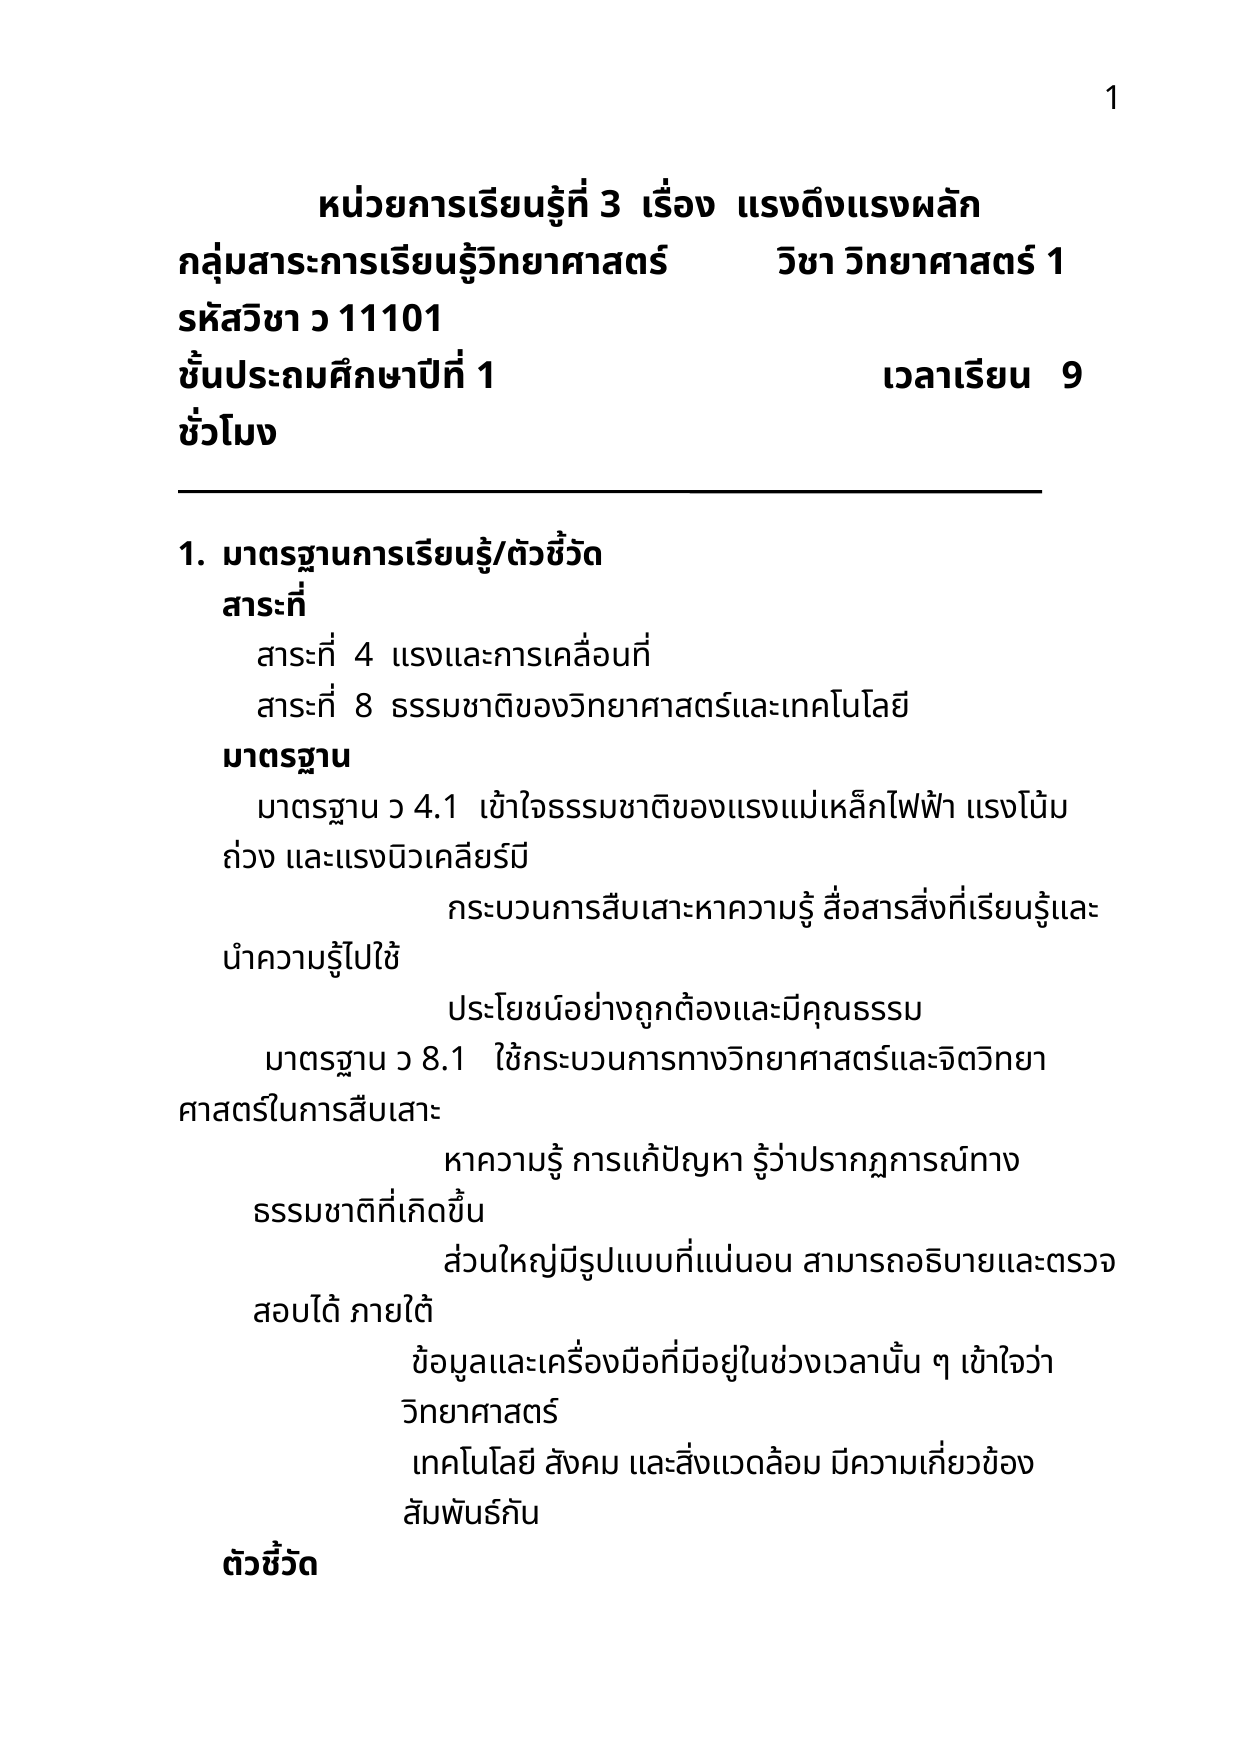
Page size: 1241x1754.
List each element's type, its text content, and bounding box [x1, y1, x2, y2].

text เทคโนโลยี สังคม และสิ่งแวดล้อม มีความเกี่ยวข้องสัมพันธ์กัน [402, 1439, 1122, 1539]
list ประโยชน์อย่างถูกต้องและมีคุณธรรม [222, 985, 1122, 1035]
text ส่วนใหญ่มีรูปแบบที่แน่นอน สามารถอธิบายและตรวจสอบได้ ภายใต้ [252, 1237, 1122, 1338]
text ชั้นประถมศึกษาปีที่ 1 เวลาเรียน 9 ชั่วโมง [177, 348, 1122, 462]
list กระบวนการสืบเสาะหาความรู้ สื่อสารสิ่งที่เรียนรู้และนำความรู้ไปใช้ [222, 884, 1122, 985]
list สาระที่ 4 แรงและการเคลื่อนที่ [222, 631, 1122, 682]
list สาระที่ 8 ธรรมชาติของวิทยาศาสตร์และเทคโนโลยี [222, 682, 1122, 732]
list ตัวชี้วัด [222, 1539, 1122, 1590]
list มาตรฐานการเรียนรู้/ตัวชี้วัด [177, 530, 1122, 581]
list มาตรฐาน ว 4.1 เข้าใจธรรมชาติของแรงแม่เหล็กไฟฟ้า แรงโน้มถ่วง และแรงนิวเคลียร์มี [222, 783, 1122, 884]
text หาความรู้ การแก้ปัญหา รู้ว่าปรากฏการณ์ทางธรรมชาติที่เกิดขึ้น [252, 1136, 1122, 1237]
text ข้อมูลและเครื่องมือที่มีอยู่ในช่วงเวลานั้น ๆ เข้าใจว่าวิทยาศาสตร์ [402, 1338, 1122, 1439]
text มาตรฐาน ว 8.1 ใช้กระบวนการทางวิทยาศาสตร์และจิตวิทยาศาสตร์ในการสืบเสาะ [177, 1035, 1122, 1136]
text หน่วยการเรียนรู้ที่ 3 เรื่อง แรงดึงแรงผลัก [177, 177, 1122, 234]
list มาตรฐาน [222, 732, 1122, 783]
list สาระที่ [222, 581, 1122, 631]
text กลุ่มสาระการเรียนรู้วิทยาศาสตร์ วิชา วิทยาศาสตร์ 1 รหัสวิชา ว11101 [177, 234, 1122, 348]
